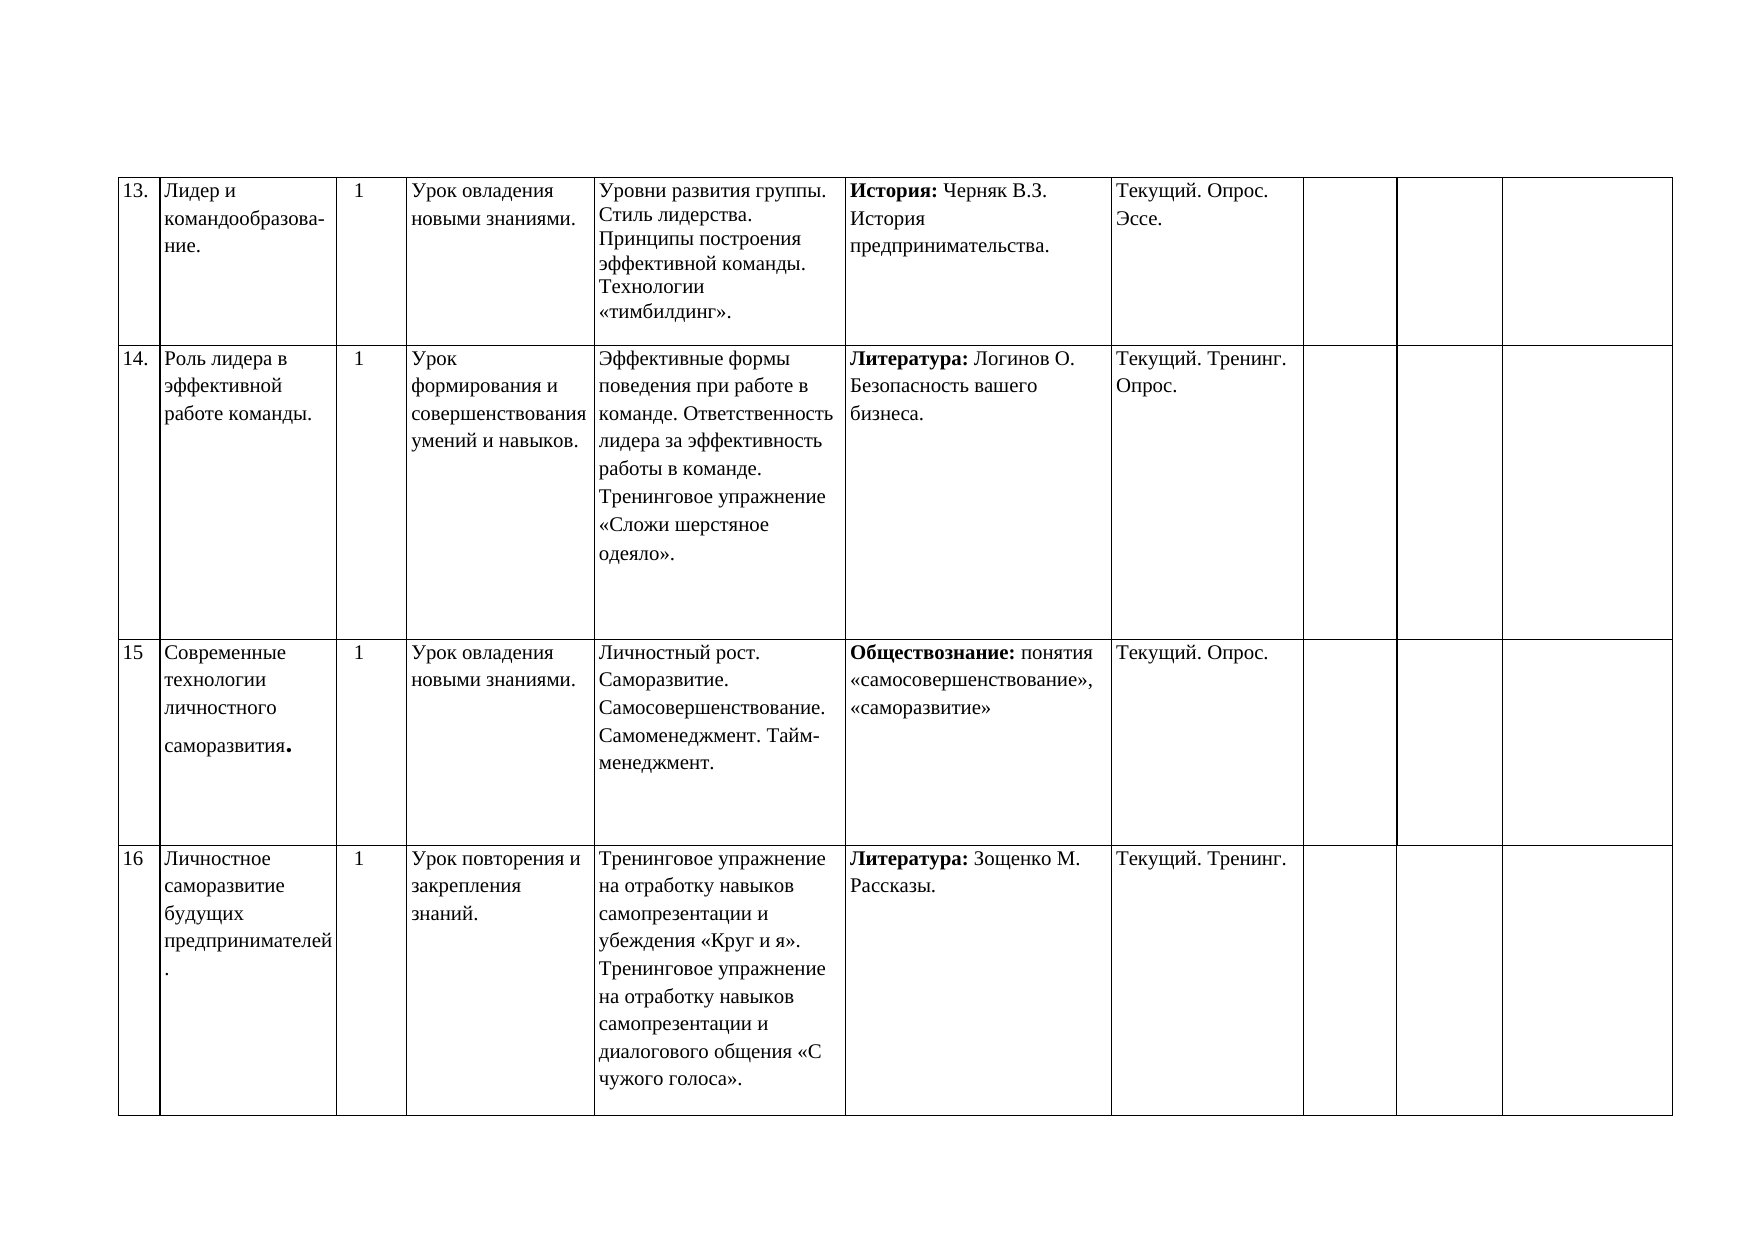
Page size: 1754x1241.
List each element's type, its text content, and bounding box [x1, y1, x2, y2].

table_cell Уровни развития группы. Стиль лидерства. Принципы построения эффективной команды. Технологии «тимбилдинг». [595, 178, 845, 344]
table_cell Современные технологии личностного саморазвития. [161, 640, 336, 844]
table_cell [1304, 846, 1396, 1115]
table_cell [1503, 846, 1672, 1115]
table_cell [1398, 346, 1502, 639]
table_cell 14. [119, 346, 159, 639]
table_cell [1397, 846, 1502, 1115]
table_cell 1 [337, 640, 406, 844]
table_cell Текущий. Тренинг. Опрос. [1112, 346, 1303, 639]
table_cell [1304, 640, 1396, 844]
table_cell Эффективные формы поведения при работе в команде. Ответственность лидера за эффективность работы в команде. Тренинговое упражнение «Сложи шерстяное одеяло». [595, 346, 845, 639]
table_cell 15 [119, 640, 159, 844]
table_cell Литература: Логинов О. Безопасность вашего бизнеса. [846, 346, 1111, 639]
table_cell [1503, 346, 1672, 639]
table_cell Обществознание: понятия «самосовершенствование», «саморазвитие» [846, 640, 1111, 844]
table_cell Личностный рост. Саморазвитие. Самосовершенствование. Самоменеджмент. Тайм-менеджмент. [595, 640, 845, 844]
table_cell 13. [119, 178, 159, 344]
table_cell [1503, 178, 1672, 344]
table_cell 16 [119, 846, 159, 1115]
table_cell Личностное саморазвитие будущих предпринимателей. [161, 846, 336, 1115]
table_cell [1503, 640, 1672, 844]
table_cell Урок повторения и закрепления знаний. [407, 846, 594, 1115]
table_cell 1 [337, 178, 406, 344]
table_cell [1304, 178, 1396, 344]
table_cell Лидер и командообразова-ние. [161, 178, 336, 344]
table_cell Урок формирования и совершенствования умений и навыков. [407, 346, 594, 639]
table_cell История: Черняк В.З. История предпринимательства. [846, 178, 1111, 344]
table_cell Текущий. Опрос. [1112, 640, 1303, 844]
table_cell Урок овладения новыми знаниями. [407, 178, 594, 344]
table_cell Роль лидера в эффективной работе команды. [161, 346, 336, 639]
table_cell [1398, 178, 1502, 344]
table_cell [1304, 346, 1396, 639]
table_cell 1 [337, 846, 406, 1115]
table_cell Текущий. Тренинг. [1112, 846, 1303, 1115]
table_cell Урок овладения новыми знаниями. [407, 640, 594, 844]
table_cell [1398, 640, 1502, 844]
table_cell 1 [337, 346, 406, 639]
table_cell Текущий. Опрос. Эссе. [1112, 178, 1303, 344]
table_cell Литература: Зощенко М. Рассказы. [846, 846, 1111, 1115]
table_cell Тренинговое упражнение на отработку навыков самопрезентации и убеждения «Круг и я». Тренинговое упражнение на отработку навыков самопрезентации и диалогового общения «С чужого голоса». [595, 846, 845, 1115]
